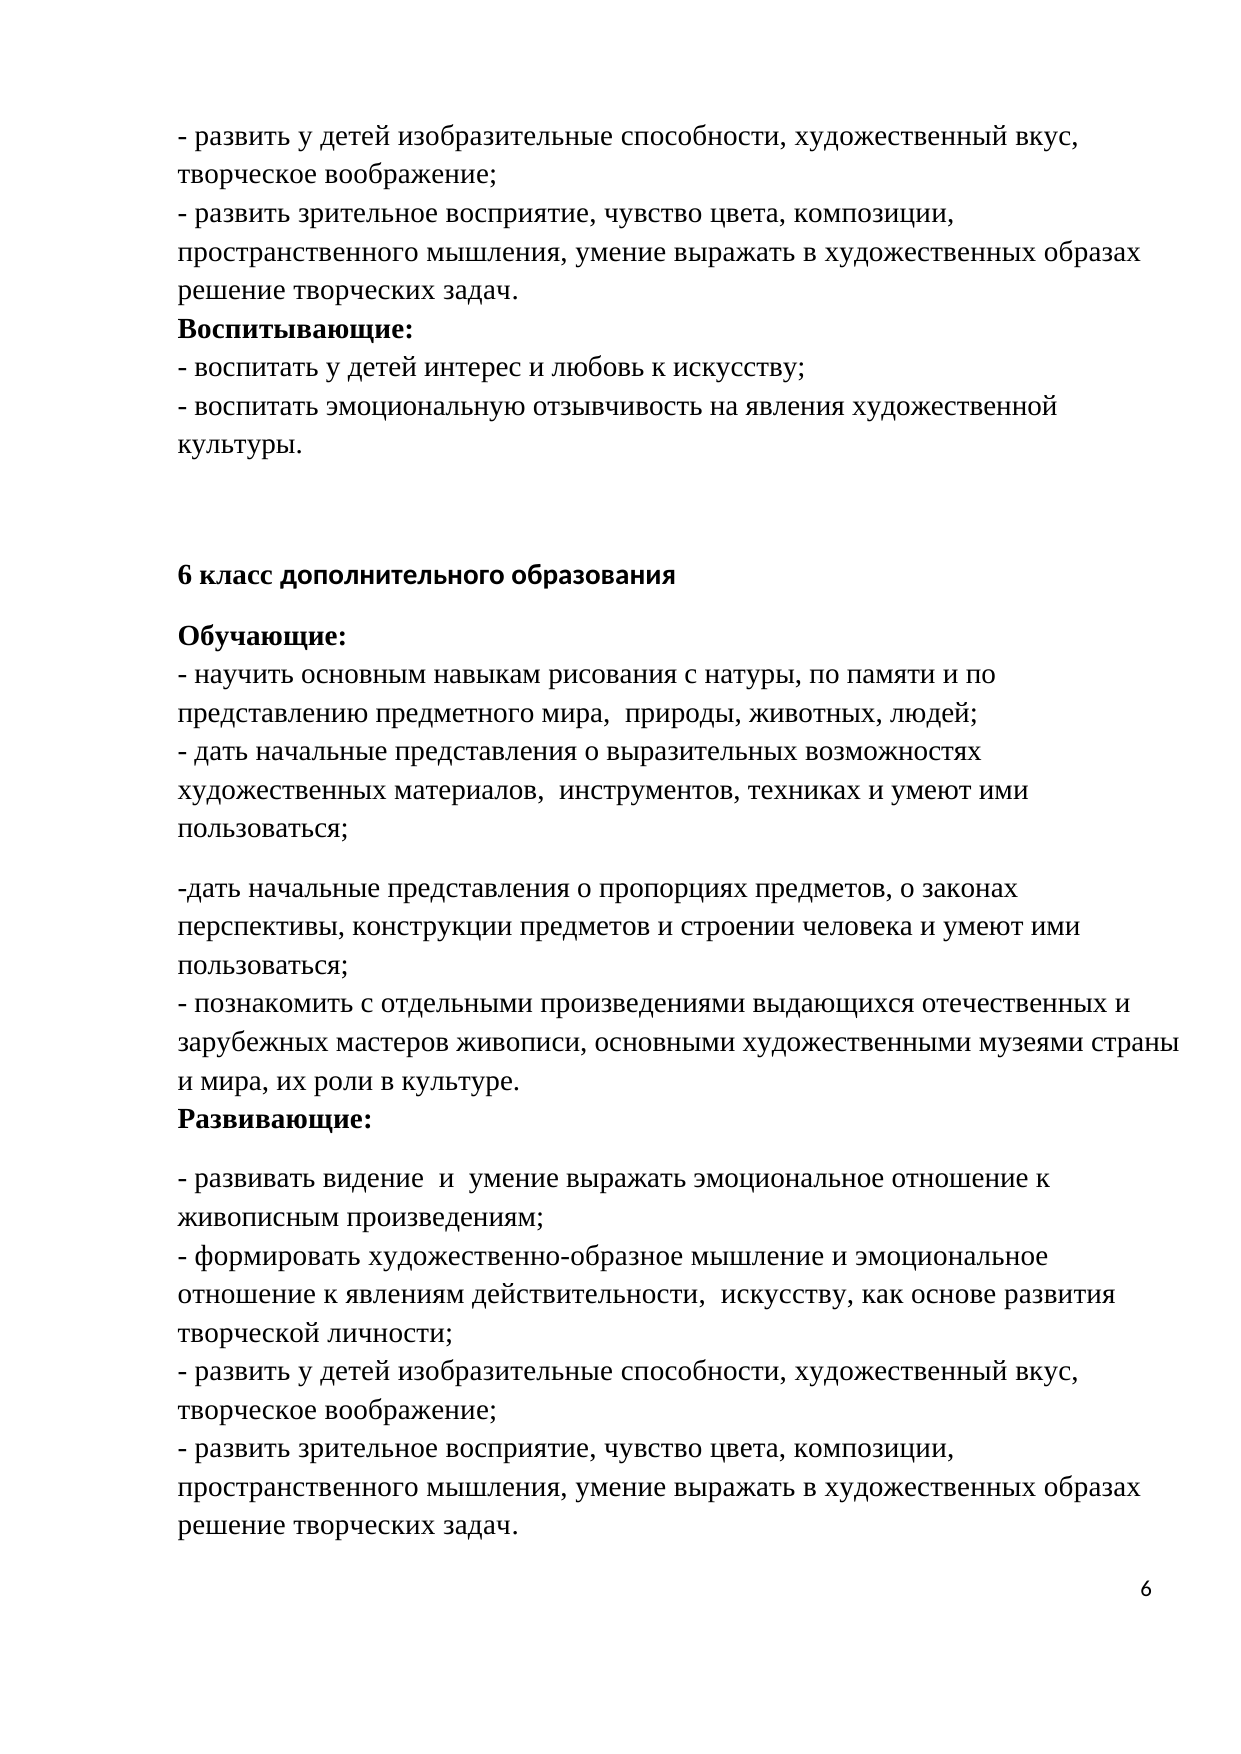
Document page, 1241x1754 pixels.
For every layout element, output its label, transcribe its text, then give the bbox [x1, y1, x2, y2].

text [177, 118, 1181, 492]
text 6 класс дополнительного образования [177, 517, 1181, 592]
text Обучающие: - научить основным навыкам рисования с натуры, по памяти и по представлению предметного мира, природы, животных, людей; - дать начальные представления о выразительных возможностях художественных материалов, инструментов, техниках и умеют ими пользоваться; [177, 618, 1181, 844]
text -дать начальные представления о пропорциях предметов, о законах перспективы, конструкции предметов и строении человека и умеют ими пользоваться; - познакомить с отдельными произведениями выдающихся отечественных и зарубежных мастеров живописи, основными художественными музеями страны и мира, их роли в культуре. Развивающие: [177, 870, 1181, 1135]
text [177, 1161, 1181, 1541]
